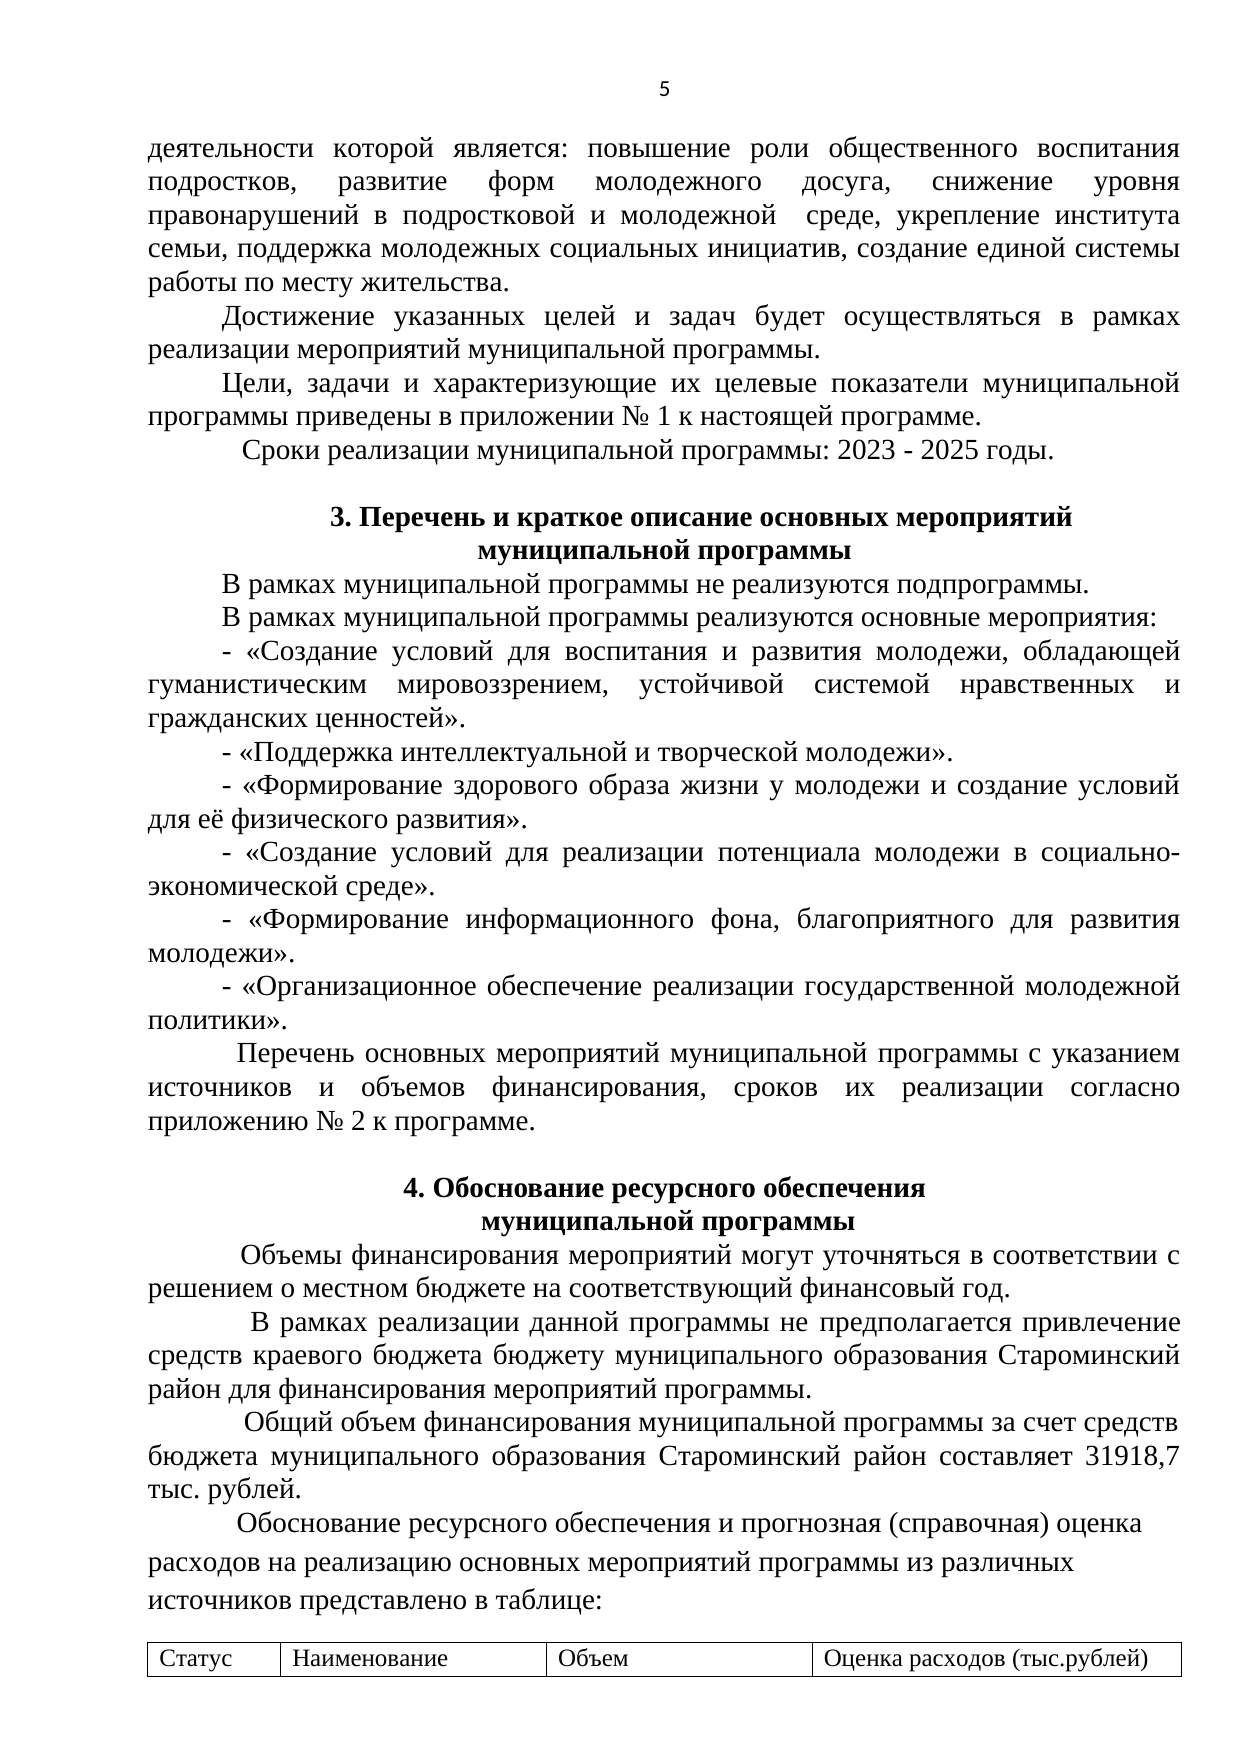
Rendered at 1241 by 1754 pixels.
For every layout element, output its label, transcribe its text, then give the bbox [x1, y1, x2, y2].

text - «Формирование здорового образа жизни у молодежи и создание условий для её физического развития». [148, 767, 1181, 834]
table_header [547, 1643, 812, 1676]
text - «Организационное обеспечение реализации государственной молодежной политики». [148, 968, 1181, 1036]
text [148, 130, 1181, 298]
text - «Поддержка интеллектуальной и творческой молодежи». [148, 734, 1181, 767]
text 4. Обоснование ресурсного обеспечения [148, 1170, 1181, 1203]
table_header Оценка расходов (тыс.рублей) [813, 1643, 1181, 1676]
table_header Статус [148, 1643, 280, 1676]
text Сроки реализации муниципальной программы: 2023 - 2025 годы. [148, 432, 1181, 465]
title В рамках реализации данной программы не предполагается привлечение средств краевого бюджета бюджету муниципального образования Староминский район для финансирования мероприятий программы. [148, 1304, 1181, 1404]
text бюджета муниципального образования Староминский район составляет 31918,7 тыс. рублей. [148, 1438, 1181, 1505]
text - «Создание условий для воспитания и развития молодежи, обладающей гуманистическим мировоззрением, устойчивой системой нравственных и гражданских ценностей». [148, 633, 1181, 734]
text В рамках муниципальной программы не реализуются подпрограммы. [148, 566, 1181, 599]
text Достижение указанных целей и задач будет осуществляться в рамках реализации мероприятий муниципальной программы. [148, 298, 1181, 365]
text - «Формирование информационного фона, благоприятного для развития молодежи». [148, 901, 1181, 968]
text - «Создание условий для реализации потенциала молодежи в социально- экономической среде». [148, 834, 1181, 901]
text 3. Перечень и краткое описание основных мероприятий муниципальной программы [148, 499, 1181, 566]
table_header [281, 1643, 546, 1676]
text Объемы финансирования мероприятий могут уточняться в соответствии с решением о местном бюджете на соответствующий финансовый год. [148, 1237, 1181, 1304]
text Перечень основных мероприятий муниципальной программы с указанием источников и объемов финансирования, сроков их реализации согласно приложению № 2 к программе. [148, 1036, 1181, 1136]
text муниципальной программы [148, 1203, 1181, 1237]
text Обоснование ресурсного обеспечения и прогнозная (справочная) оценка расходов на реализацию основных мероприятий программы из различных источников представлено в таблице: [148, 1505, 1181, 1616]
text В рамках муниципальной программы реализуются основные мероприятия: [148, 599, 1181, 633]
text Общий объем финансирования муниципальной программы за счет средств [148, 1404, 1181, 1438]
text Цели, задачи и характеризующие их целевые показатели муниципальной программы приведены в приложении № 1 к настоящей программе. [148, 365, 1181, 432]
